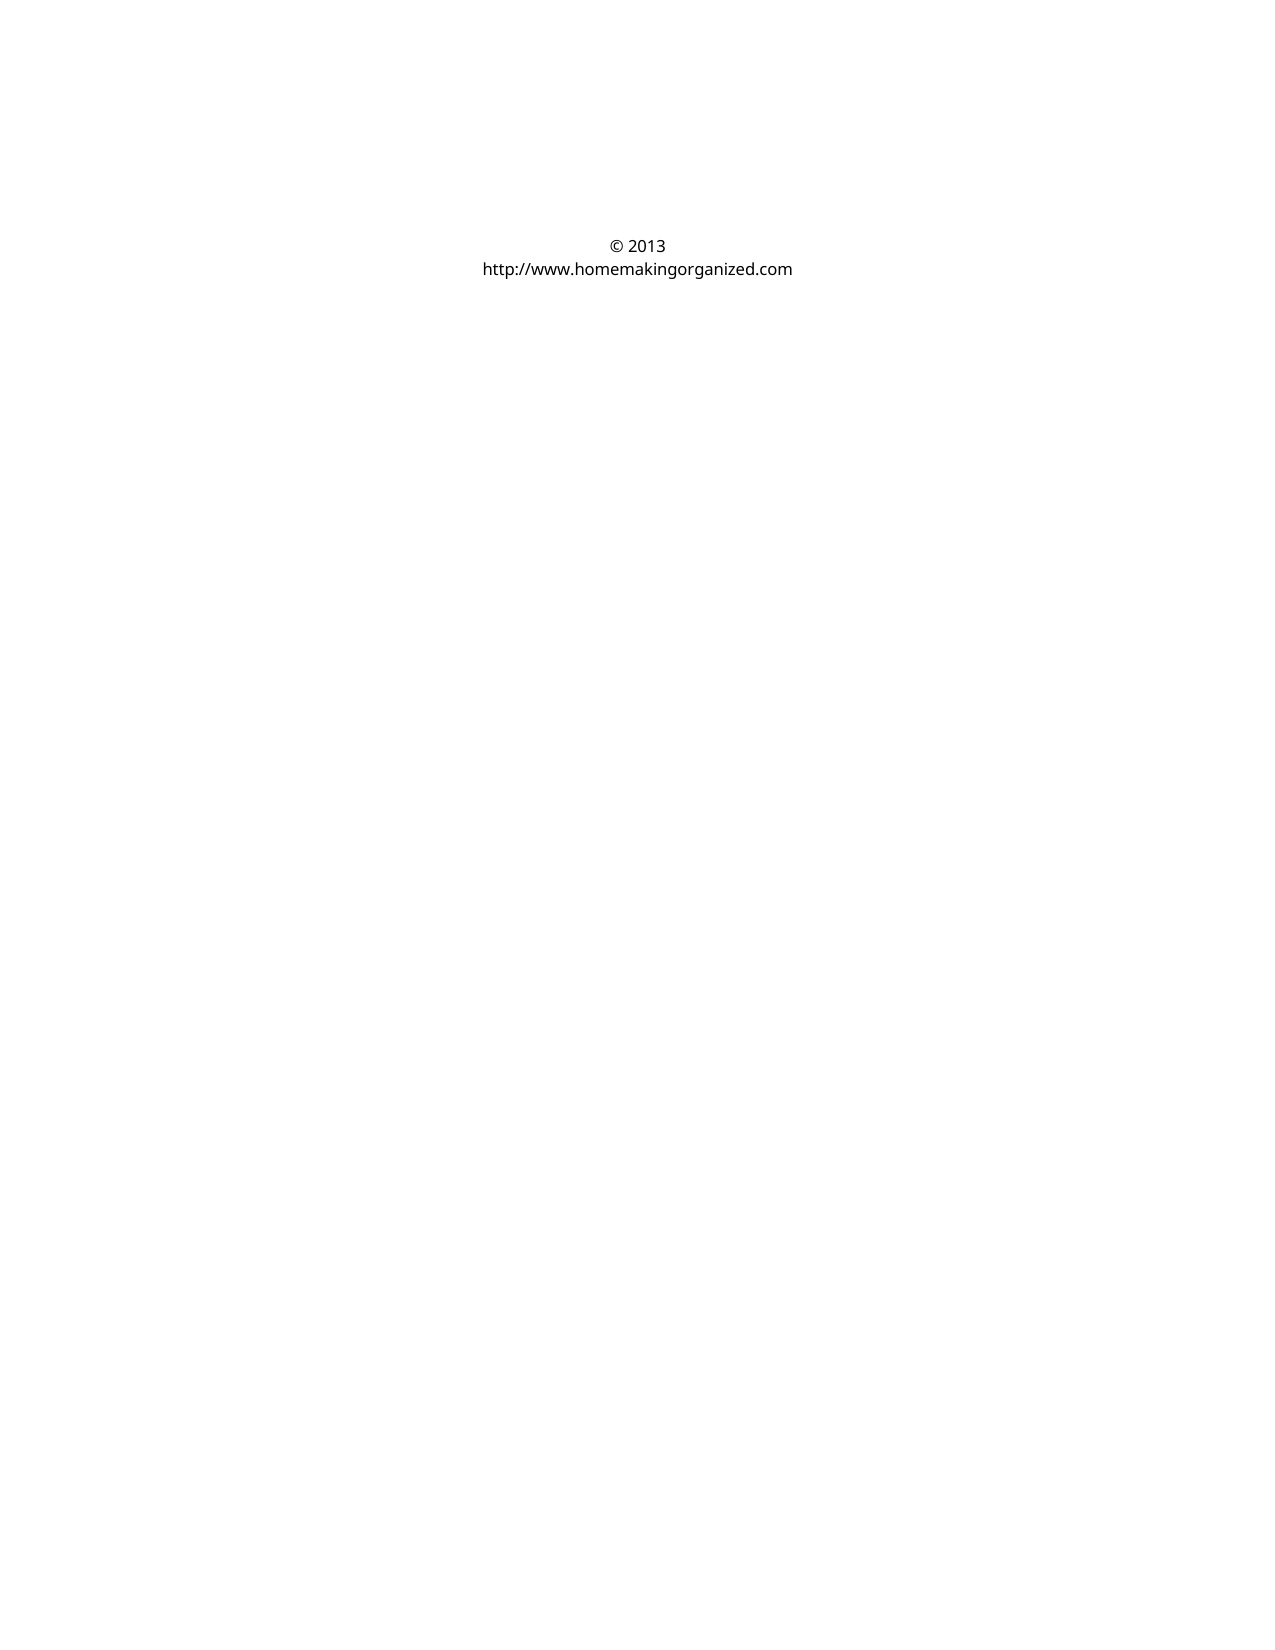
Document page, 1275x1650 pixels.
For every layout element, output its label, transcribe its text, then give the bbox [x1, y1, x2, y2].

text © 2013 http://www.homemakingorganized.com [464, 235, 811, 280]
